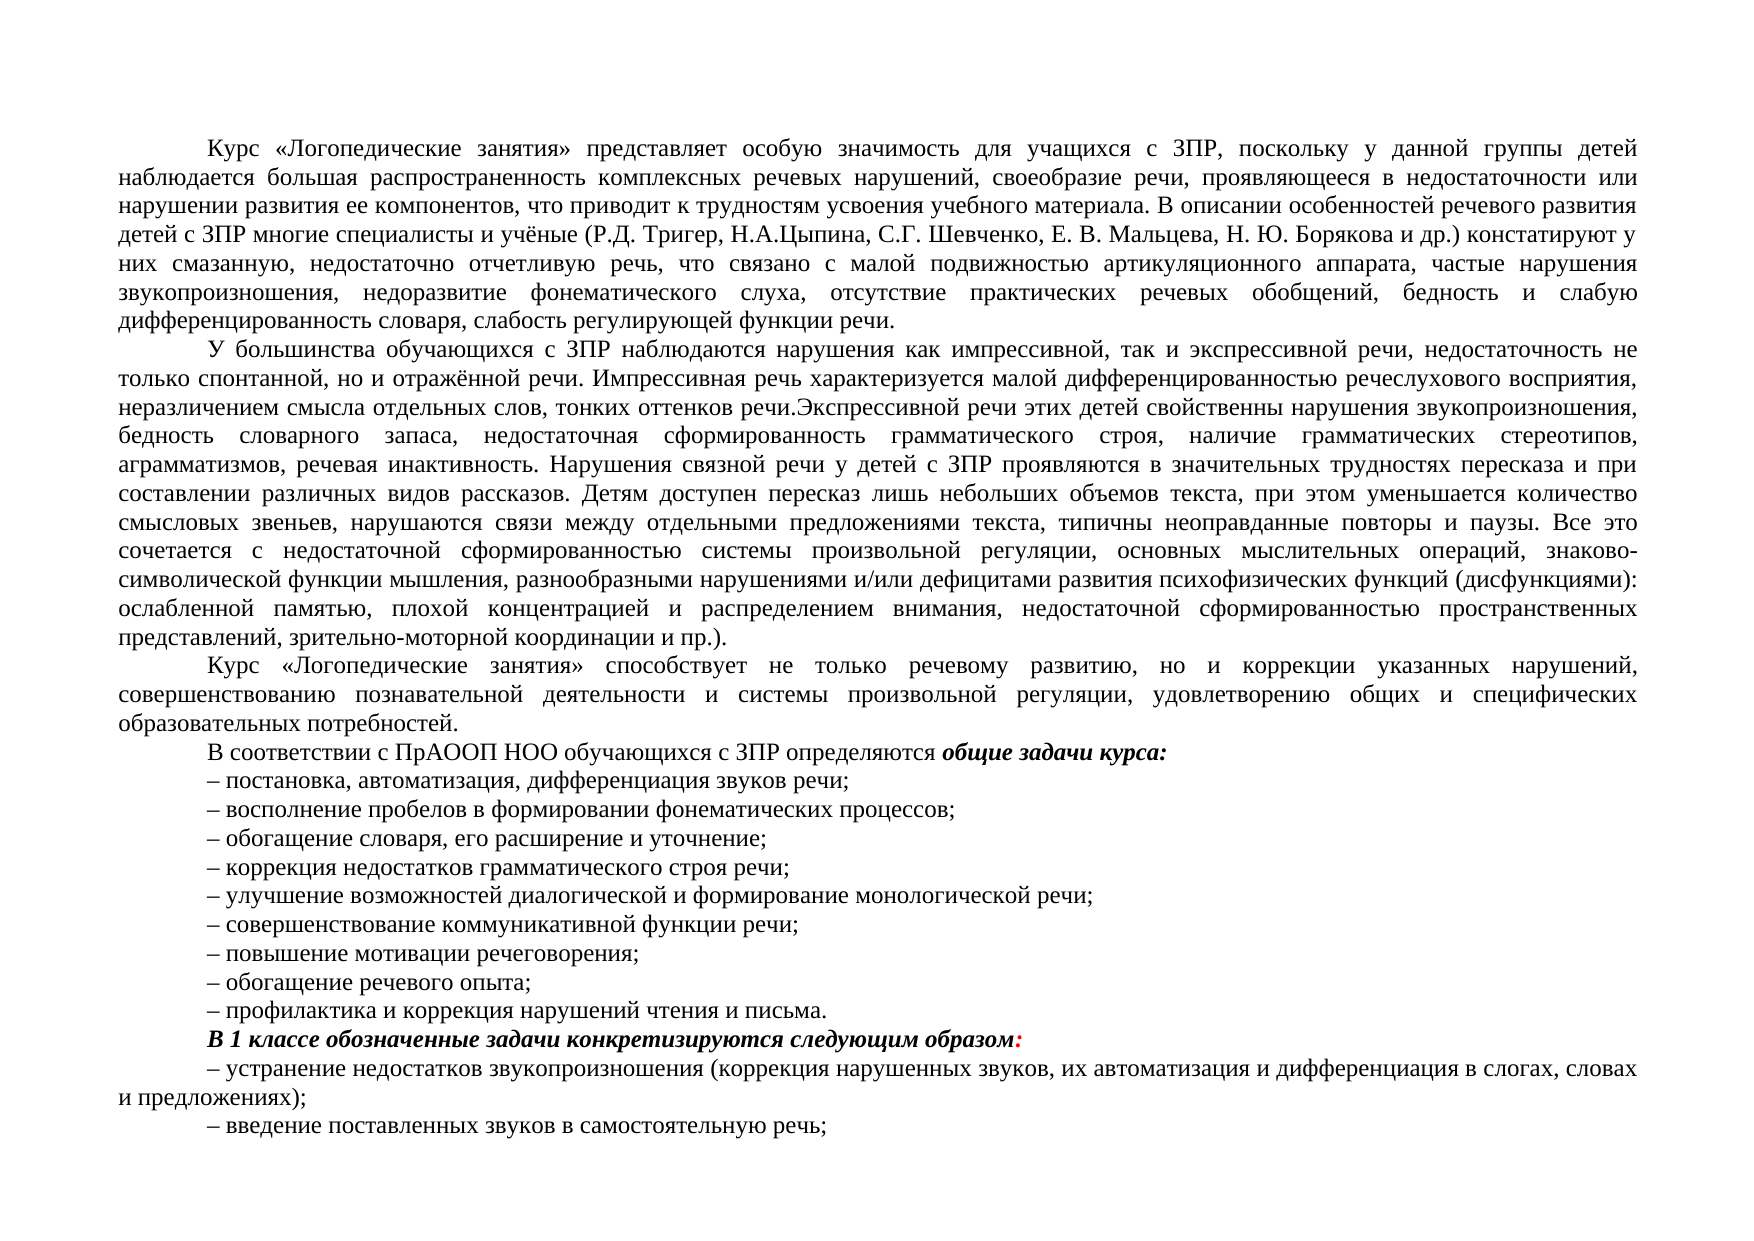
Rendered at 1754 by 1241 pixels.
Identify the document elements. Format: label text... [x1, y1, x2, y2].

text – профилактика и коррекция нарушений чтения и письма. [118, 995, 1639, 1024]
text Курс «Логопедические занятия» представляет особую значимость для учащихся с ЗПР, поскольку у данной группы детей наблюдается большая распространенность комплексных речевых нарушений, своеобразие речи, проявляющееся в недостаточности или нарушении развития ее компонентов, что приводит к трудностям усвоения учебного материала. В описании особенностей речевого развития детей с ЗПР многие специалисты и учёные (Р.Д. Тригер, Н.А.Цыпина, С.Г. Шевченко, Е. В. Мальцева, Н. Ю. Борякова и др.) констатируют у них смазанную, недостаточно отчетливую речь, что связано с малой подвижностью артикуляционного аппарата, частые нарушения звукопроизношения, недоразвитие фонематического слуха, отсутствие практических речевых обобщений, бедность и слабую дифференцированность словаря, слабость регулирующей функции речи. [118, 133, 1639, 334]
text – коррекция недостатков грамматического строя речи; [118, 852, 1639, 880]
text – постановка, автоматизация, дифференциация звуков речи; [118, 765, 1639, 794]
text – повышение мотивации речеговорения; [118, 938, 1639, 967]
text – введение поставленных звуков в самостоятельную речь; [118, 1110, 1639, 1139]
text – улучшение возможностей диалогической и формирование монологической речи; [118, 880, 1639, 909]
text – обогащение словаря, его расширение и уточнение; [118, 823, 1639, 852]
text У большинства обучающихся с ЗПР наблюдаются нарушения как импрессивной, так и экспрессивной речи, недостаточность не только спонтанной, но и отражённой речи. Импрессивная речь характеризуется малой дифференцированностью речеслухового восприятия, неразличением смысла отдельных слов, тонких оттенков речи.Экспрессивной речи этих детей свойственны нарушения звукопроизношения, бедность словарного запаса, недостаточная сформированность грамматического строя, наличие грамматических стереотипов, аграмматизмов, речевая инактивность. Нарушения связной речи у детей с ЗПР проявляются в значительных трудностях пересказа и при составлении различных видов рассказов. Детям доступен пересказ лишь небольших объемов текста, при этом уменьшается количество смысловых звеньев, нарушаются связи между отдельными предложениями текста, типичны неоправданные повторы и паузы. Все это сочетается с недостаточной сформированностью системы произвольной регуляции, основных мыслительных операций, знаково-символической функции мышления, разнообразными нарушениями и/или дефицитами развития психофизических функций (дисфункциями): ослабленной памятью, плохой концентрацией и распределением внимания, недостаточной сформированностью пространственных представлений, зрительно-моторной координации и пр.). [118, 334, 1639, 650]
text – совершенствование коммуникативной функции речи; [118, 909, 1639, 938]
text – обогащение речевого опыта; [118, 967, 1639, 995]
text – восполнение пробелов в формировании фонематических процессов; [118, 794, 1639, 823]
text Курс «Логопедические занятия» способствует не только речевому развитию, но и коррекции указанных нарушений, совершенствованию познавательной деятельности и системы произвольной регуляции, удовлетворению общих и специфических образовательных потребностей. [118, 650, 1639, 737]
text В соответствии с ПрАООП НОО обучающихся с ЗПР определяются общие задачи курса: [118, 737, 1639, 765]
text В 1 классе обозначенные задачи конкретизируются следующим образом: [118, 1024, 1639, 1053]
text – устранение недостатков звукопроизношения (коррекция нарушенных звуков, их автоматизация и дифференциация в слогах, словах и предложениях); [118, 1053, 1639, 1110]
